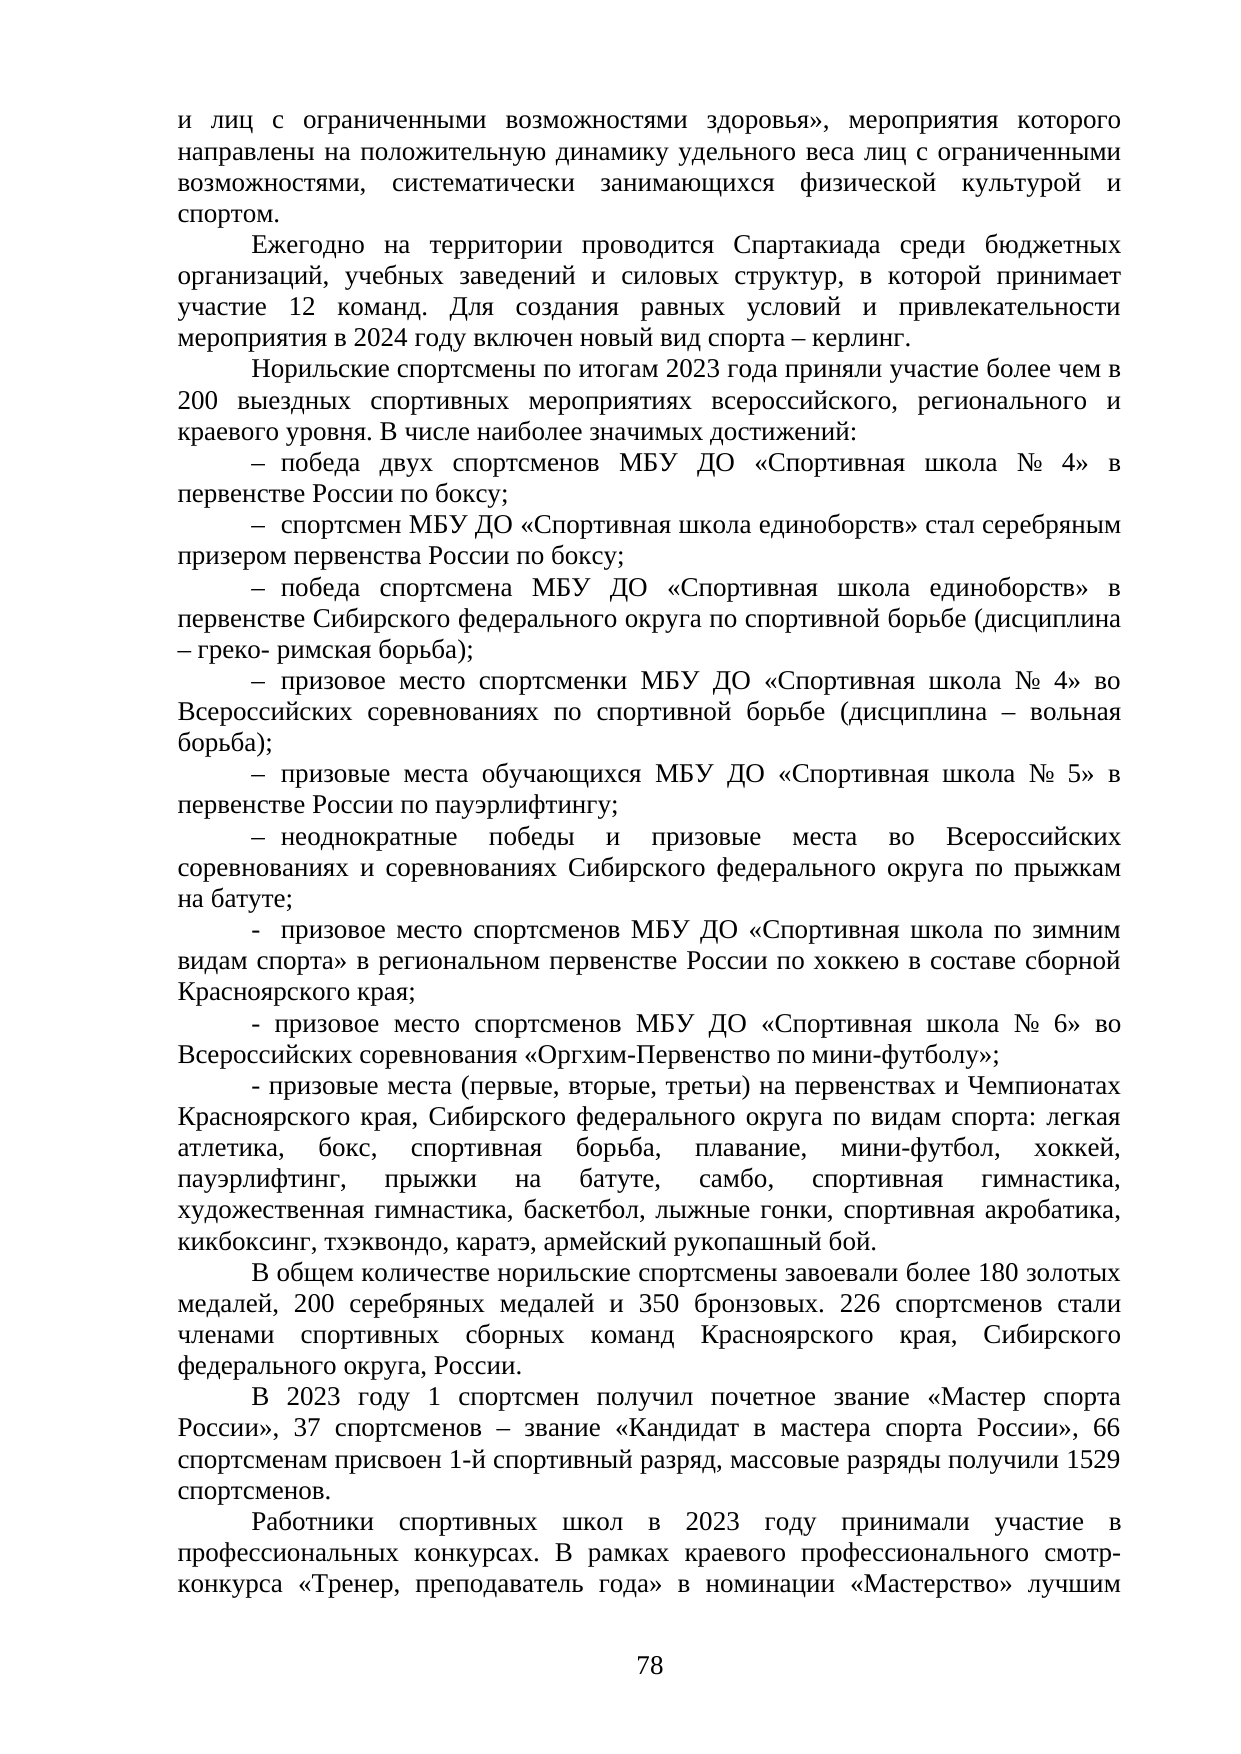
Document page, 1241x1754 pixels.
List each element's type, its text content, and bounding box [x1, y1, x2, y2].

text – неоднократные победы и призовые места во Всероссийских соревнованиях и соревнованиях Сибирского федерального округа по прыжкам на батуте; [177, 820, 1122, 913]
text – призовые места обучающихся МБУ ДО «Спортивная школа № 5» в первенстве России по пауэрлифтингу; [177, 757, 1122, 820]
text - призовое место спортсменов МБУ ДО «Спортивная школа по зимним видам спорта» в региональном первенстве России по хоккею в составе сборной Красноярского края; [177, 913, 1122, 1007]
text Ежегодно на территории проводится Спартакиада среди бюджетных организаций, учебных заведений и силовых структур, в которой принимает участие 12 команд. Для создания равных условий и привлекательности мероприятия в 2024 году включен новый вид спорта – керлинг. [177, 228, 1122, 353]
text – победа спортсмена МБУ ДО «Спортивная школа единоборств» в первенстве Сибирского федерального округа по спортивной борьбе (дисциплина – греко- римская борьба); [177, 571, 1122, 664]
text - призовое место спортсменов МБУ ДО «Спортивная школа № 6» во Всероссийских соревнования «Оргхим-Первенство по мини-футболу»; [177, 1007, 1122, 1069]
text – призовое место спортсменки МБУ ДО «Спортивная школа № 4» во Всероссийских соревнованиях по спортивной борьбе (дисциплина – вольная борьба); [177, 664, 1122, 757]
text Норильские спортсмены по итогам 2023 года приняли участие более чем в 200 выездных спортивных мероприятиях всероссийского, регионального и краевого уровня. В числе наиболее значимых достижений: [177, 353, 1122, 446]
text – победа двух спортсменов МБУ ДО «Спортивная школа № 4» в первенстве России по боксу; [177, 446, 1122, 508]
text - призовые места (первые, вторые, третьи) на первенствах и Чемпионатах Красноярского края, Сибирского федерального округа по видам спорта: легкая атлетика, бокс, спортивная борьба, плавание, мини-футбол, хоккей, пауэрлифтинг, прыжки на батуте, самбо, спортивная гимнастика, художественная гимнастика, баскетбол, лыжные гонки, спортивная акробатика, кикбоксинг, тхэквондо, каратэ, армейский рукопашный бой. [177, 1069, 1122, 1256]
text – спортсмен МБУ ДО «Спортивная школа единоборств» стал серебряным призером первенства России по боксу; [177, 508, 1122, 571]
text В 2023 году 1 спортсмен получил почетное звание «Мастер спорта России», 37 спортсменов – звание «Кандидат в мастера спорта России», 66 спортсменам присвоен 1-й спортивный разряд, массовые разряды получили 1529 спортсменов. [177, 1380, 1122, 1505]
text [177, 103, 1122, 228]
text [177, 1505, 1122, 1598]
text В общем количестве норильские спортсмены завоевали более 180 золотых медалей, 200 серебряных медалей и 350 бронзовых. 226 спортсменов стали членами спортивных сборных команд Красноярского края, Сибирского федерального округа, России. [177, 1256, 1122, 1380]
